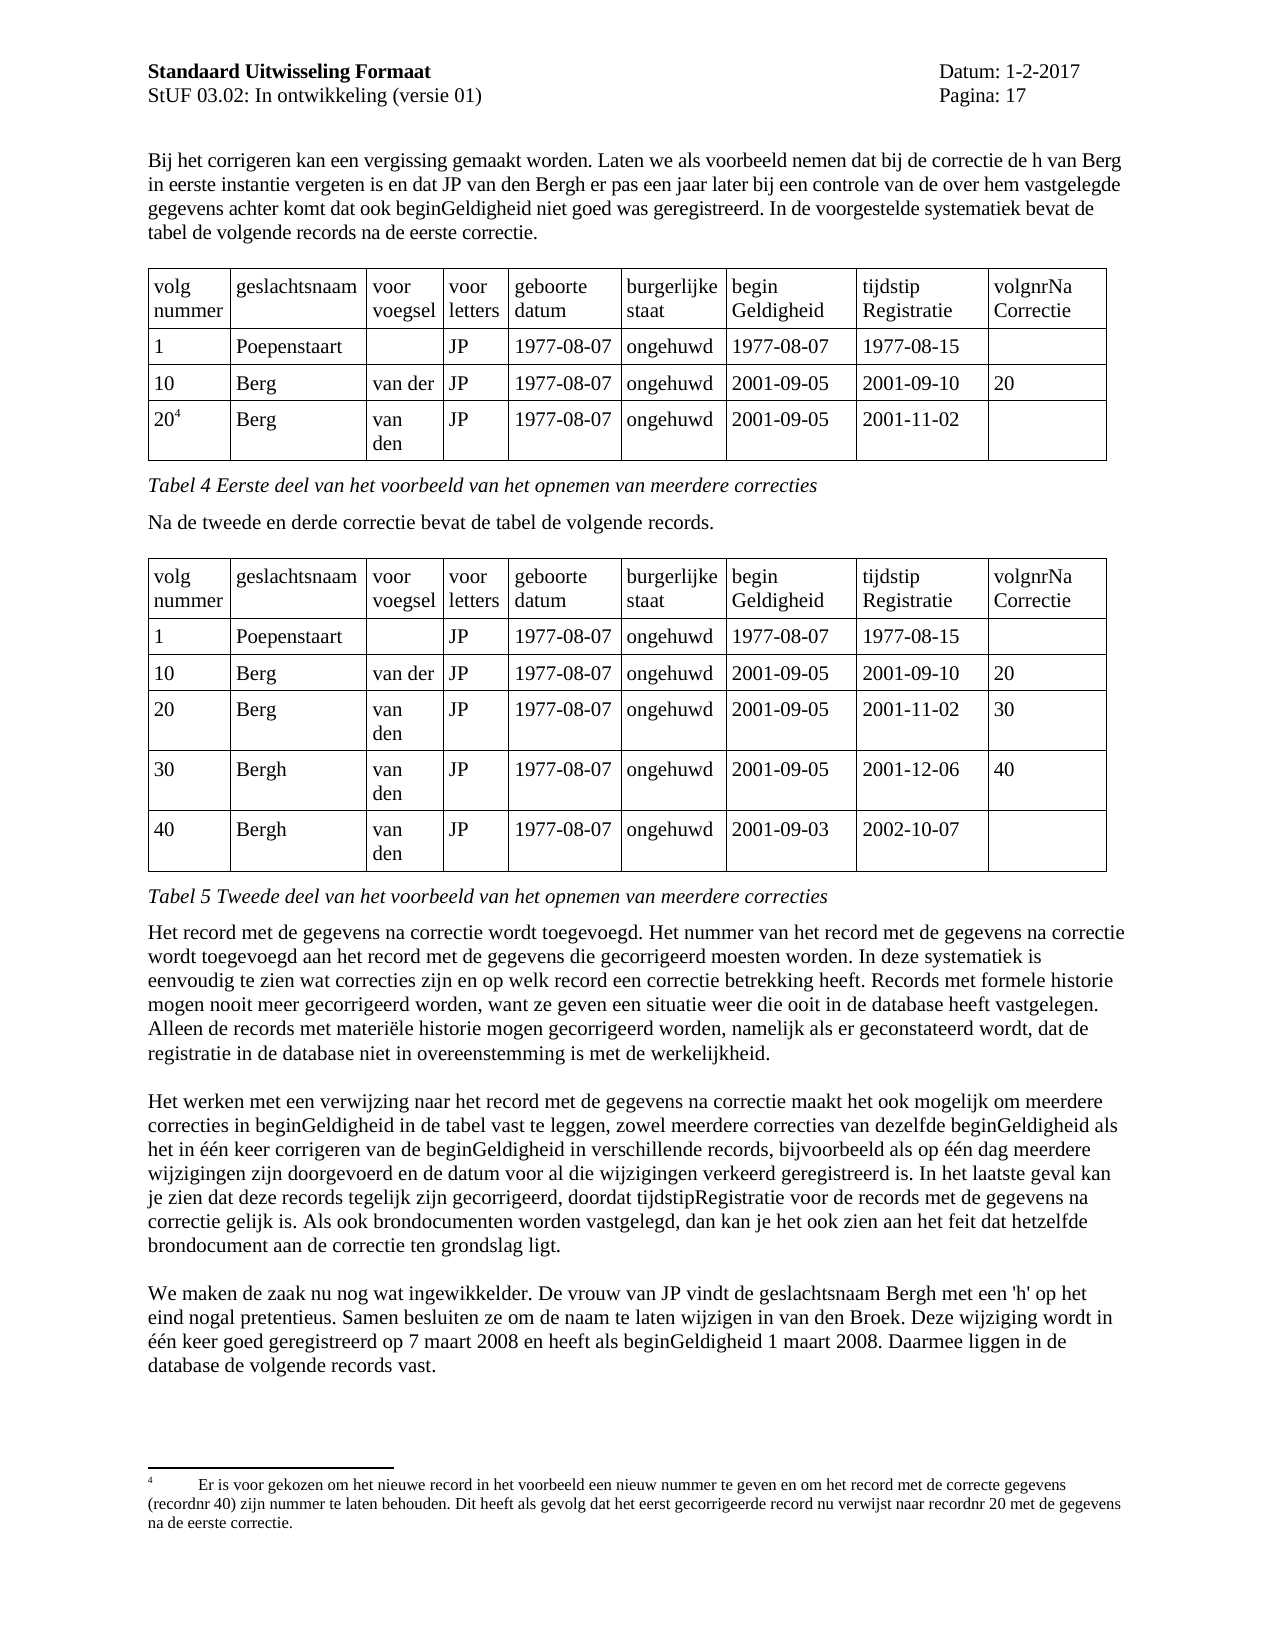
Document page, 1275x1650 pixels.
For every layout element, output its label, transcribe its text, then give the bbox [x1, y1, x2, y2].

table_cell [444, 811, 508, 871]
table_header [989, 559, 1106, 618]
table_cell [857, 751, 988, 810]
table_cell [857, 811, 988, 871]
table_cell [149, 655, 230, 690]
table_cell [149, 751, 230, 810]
text Het werken met een verwijzing naar het record met de gegevens na correctie maakt het ook mogelijk om meerdere correcties in beginGeldigheid in de tabel vast te leggen, zowel meerdere correcties van dezelfde beginGeldigheid als het in één keer corrigeren van de beginGeldigheid in verschillende records, bijvoorbeeld als op één dag meerdere wijzigingen zijn doorgevoerd en de datum voor al die wijzigingen verkeerd geregistreerd is. In het laatste geval kan je zien dat deze records tegelijk zijn gecorrigeerd, doordat tijdstipRegistratie voor de records met de gegevens na correctie gelijk is. Als ook brondocumenten worden vastgelegd, dan kan je het ook zien aan het feit dat hetzelfde brondocument aan de correctie ten grondslag ligt. [148, 1088, 1127, 1257]
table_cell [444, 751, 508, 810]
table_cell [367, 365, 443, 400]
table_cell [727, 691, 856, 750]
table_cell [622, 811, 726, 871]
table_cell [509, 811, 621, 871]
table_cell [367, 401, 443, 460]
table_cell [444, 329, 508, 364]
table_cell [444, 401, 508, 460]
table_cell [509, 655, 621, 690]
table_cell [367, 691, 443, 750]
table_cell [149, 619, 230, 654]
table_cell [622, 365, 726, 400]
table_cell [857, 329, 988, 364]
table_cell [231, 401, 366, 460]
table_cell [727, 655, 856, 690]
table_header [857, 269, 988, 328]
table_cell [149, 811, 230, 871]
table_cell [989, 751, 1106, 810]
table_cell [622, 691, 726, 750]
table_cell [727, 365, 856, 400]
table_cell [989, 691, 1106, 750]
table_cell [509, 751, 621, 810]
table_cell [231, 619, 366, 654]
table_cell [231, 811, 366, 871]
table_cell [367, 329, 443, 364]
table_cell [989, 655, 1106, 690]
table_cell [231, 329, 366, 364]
text We maken de zaak nu nog wat ingewikkelder. De vrouw van JP vindt de geslachtsnaam Bergh met een 'h' op het eind nogal pretentieus. Samen besluiten ze om de naam te laten wijzigen in van den Broek. Deze wijziging wordt in één keer goed geregistreerd op 7 maart 2008 en heeft als beginGeldigheid 1 maart 2008. Daarmee liggen in de database de volgende records vast. [148, 1281, 1127, 1377]
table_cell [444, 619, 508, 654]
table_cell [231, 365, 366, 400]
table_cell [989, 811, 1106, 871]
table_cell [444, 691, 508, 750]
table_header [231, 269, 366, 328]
text Het record met de gegevens na correctie wordt toegevoegd. Het nummer van het record met de gegevens na correctie wordt toegevoegd aan het record met de gegevens die gecorrigeerd moesten worden. In deze systematiek is eenvoudig te zien wat correcties zijn en op welk record een correctie betrekking heeft. Records met formele historie mogen nooit meer gecorrigeerd worden, want ze geven een situatie weer die ooit in de database heeft vastgelegen. Alleen de records met materiële historie mogen gecorrigeerd worden, namelijk als er geconstateerd wordt, dat de registratie in de database niet in overeenstemming is met de werkelijkheid. [148, 920, 1127, 1064]
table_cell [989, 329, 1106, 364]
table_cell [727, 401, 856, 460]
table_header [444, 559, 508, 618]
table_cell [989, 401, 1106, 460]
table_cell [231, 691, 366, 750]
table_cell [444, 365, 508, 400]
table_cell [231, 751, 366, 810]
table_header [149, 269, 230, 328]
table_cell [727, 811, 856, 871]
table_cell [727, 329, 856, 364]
text Tabel 2.4 Eerste deel van het voorbeeld van het opnemen van meerdere correcties [148, 473, 1127, 497]
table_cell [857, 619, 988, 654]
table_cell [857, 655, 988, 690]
text Bij het corrigeren kan een vergissing gemaakt worden. Laten we als voorbeeld nemen dat bij de correctie de h van Berg in eerste instantie vergeten is en dat JP van den Bergh er pas een jaar later bij een controle van de over hem vastgelegde gegevens achter komt dat ook beginGeldigheid niet goed was geregistreerd. In de voorgestelde systematiek bevat de tabel de volgende records na de eerste correctie. [148, 148, 1127, 244]
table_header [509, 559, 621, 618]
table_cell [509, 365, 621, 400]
text Tabel 2.5 Tweede deel van het voorbeeld van het opnemen van meerdere correcties [148, 883, 1127, 908]
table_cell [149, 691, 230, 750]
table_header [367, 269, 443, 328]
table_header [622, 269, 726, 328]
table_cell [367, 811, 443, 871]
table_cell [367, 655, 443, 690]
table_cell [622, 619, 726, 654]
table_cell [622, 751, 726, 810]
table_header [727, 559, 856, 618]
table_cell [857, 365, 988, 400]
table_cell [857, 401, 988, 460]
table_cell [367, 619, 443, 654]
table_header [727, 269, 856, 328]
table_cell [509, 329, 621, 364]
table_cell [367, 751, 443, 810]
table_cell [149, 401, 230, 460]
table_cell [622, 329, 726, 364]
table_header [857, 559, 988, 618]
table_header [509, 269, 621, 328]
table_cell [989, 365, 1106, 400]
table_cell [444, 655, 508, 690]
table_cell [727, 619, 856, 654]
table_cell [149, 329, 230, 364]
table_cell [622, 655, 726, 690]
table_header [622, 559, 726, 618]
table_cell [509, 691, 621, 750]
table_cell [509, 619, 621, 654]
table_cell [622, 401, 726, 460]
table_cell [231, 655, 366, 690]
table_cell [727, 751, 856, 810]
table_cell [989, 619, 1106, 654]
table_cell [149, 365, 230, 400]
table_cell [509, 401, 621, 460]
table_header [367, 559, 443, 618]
text Na de tweede en derde correctie bevat de tabel de volgende records. [148, 510, 1127, 534]
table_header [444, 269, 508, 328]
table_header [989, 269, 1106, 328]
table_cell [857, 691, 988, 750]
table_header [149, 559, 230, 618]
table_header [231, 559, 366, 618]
